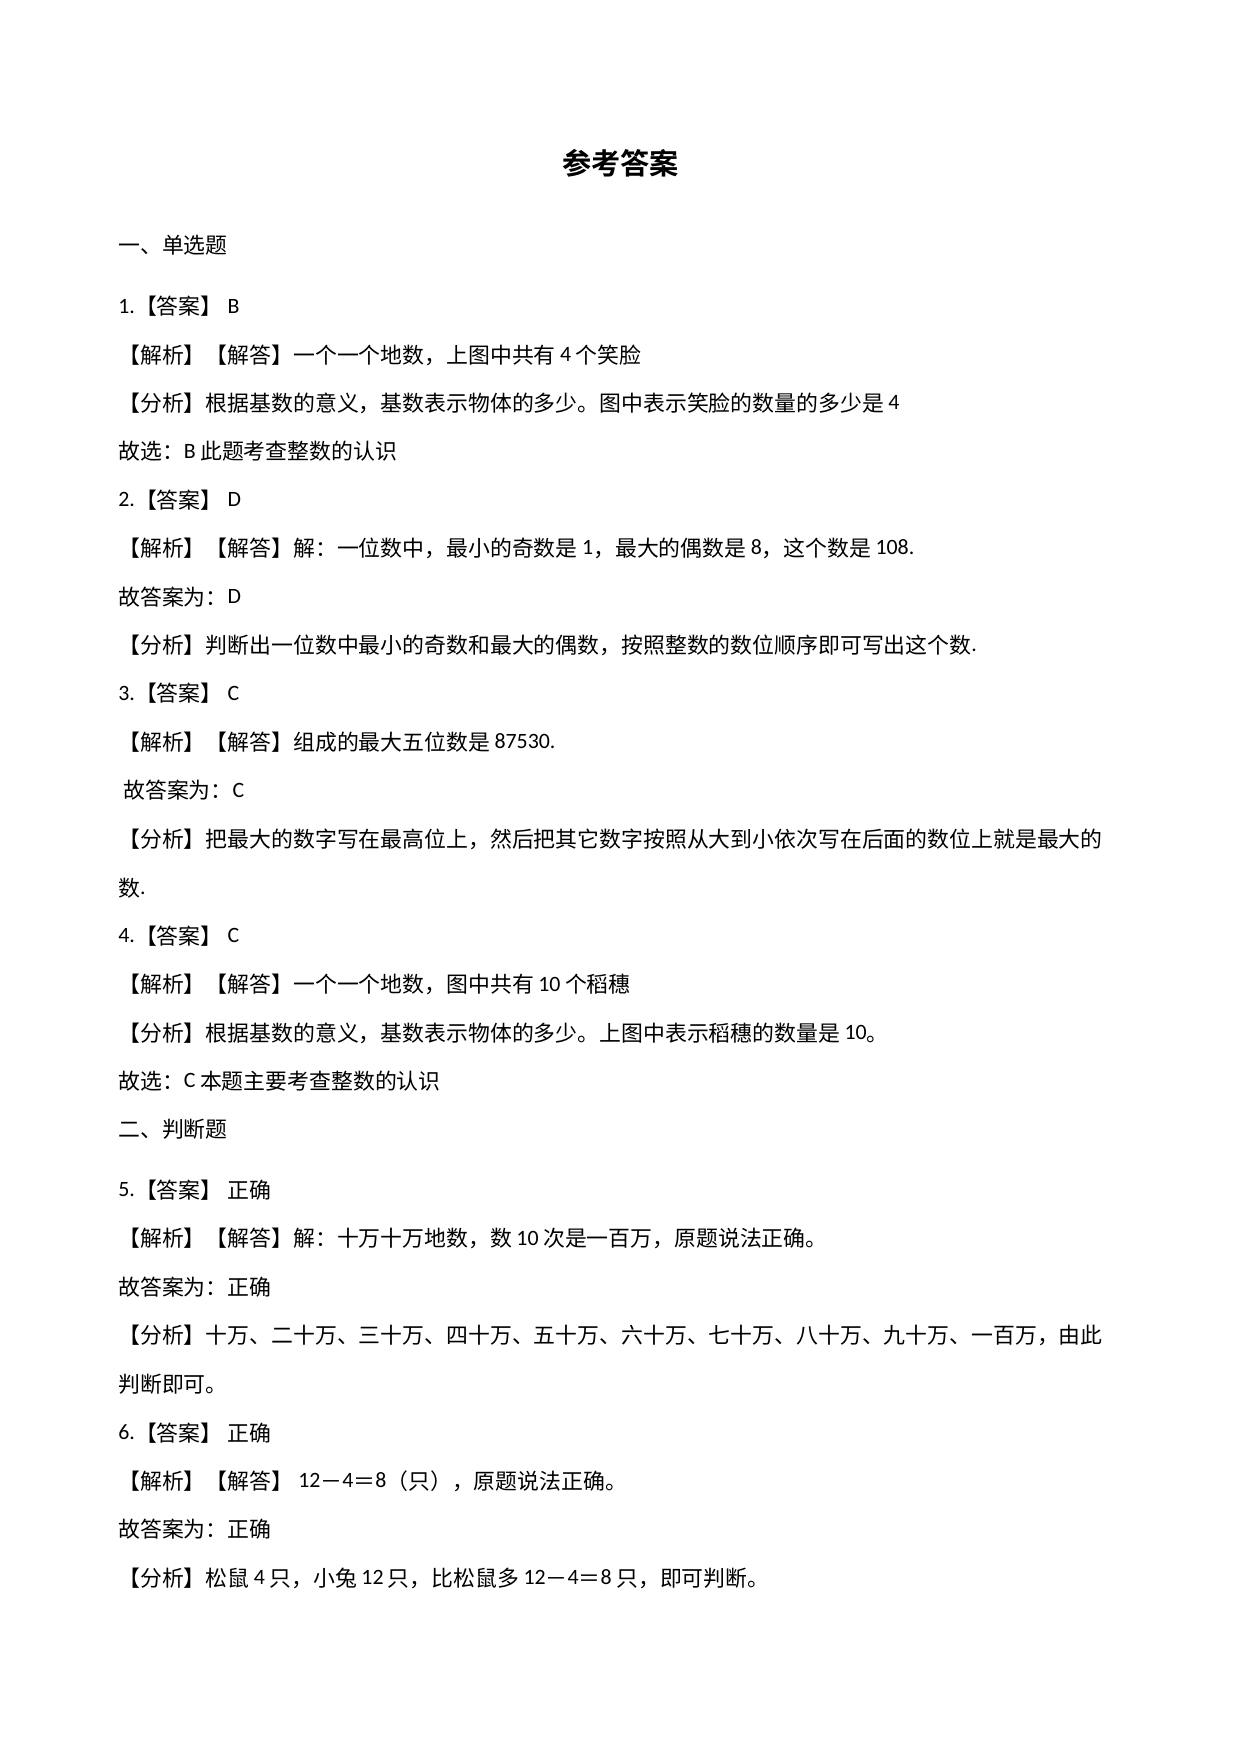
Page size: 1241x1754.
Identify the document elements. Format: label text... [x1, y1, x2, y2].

text 故答案为：正确 [118, 1512, 1122, 1544]
text 一、单选题 [118, 228, 1122, 261]
text 故选：C本题主要考查整数的认识 [118, 1063, 1122, 1096]
text 1.【答案】 B [118, 289, 1122, 321]
text 5.【答案】 正确 [118, 1173, 1122, 1205]
text 【解析】【解答】解：一位数中，最小的奇数是1，最大的偶数是8，这个数是108. 故答案为：D [118, 531, 1122, 612]
text 【分析】十万、二十万、三十万、四十万、五十万、六十万、七十万、八十万、九十万、一百万，由此判断即可。 [118, 1318, 1122, 1399]
text 二、判断题 [118, 1112, 1122, 1144]
text 4.【答案】 C [118, 918, 1122, 951]
text 【分析】判断出一位数中最小的奇数和最大的偶数，按照整数的数位顺序即可写出这个数. [118, 628, 1122, 660]
text 故选：B此题考查整数的认识 [118, 434, 1122, 466]
text 参考答案 [118, 129, 1122, 194]
text 【分析】根据基数的意义，基数表示物体的多少。上图中表示稻穗的数量是10。 [118, 1015, 1122, 1048]
text 6.【答案】 正确 [118, 1415, 1122, 1448]
text 【解析】【解答】解：十万十万地数，数10次是一百万，原题说法正确。 故答案为：正确 [118, 1221, 1122, 1302]
text 【分析】把最大的数字写在最高位上，然后把其它数字按照从大到小依次写在后面的数位上就是最大的数. [118, 821, 1122, 903]
text 【解析】【解答】一个一个地数，上图中共有4个笑脸 [118, 337, 1122, 370]
text 【分析】松鼠4只，小兔12只，比松鼠多12－4＝8只，即可判断。 [118, 1560, 1122, 1593]
text 2.【答案】 D [118, 482, 1122, 515]
text 【解析】【解答】组成的最大五位数是87530. 故答案为：C [118, 724, 1122, 806]
text 【分析】根据基数的意义，基数表示物体的多少。图中表示笑脸的数量的多少是4 [118, 386, 1122, 418]
text 【解析】【解答】 12－4＝8（只），原题说法正确。 [118, 1463, 1122, 1496]
text 【解析】【解答】一个一个地数，图中共有10个稻穗 [118, 967, 1122, 999]
text 3.【答案】 C [118, 676, 1122, 708]
